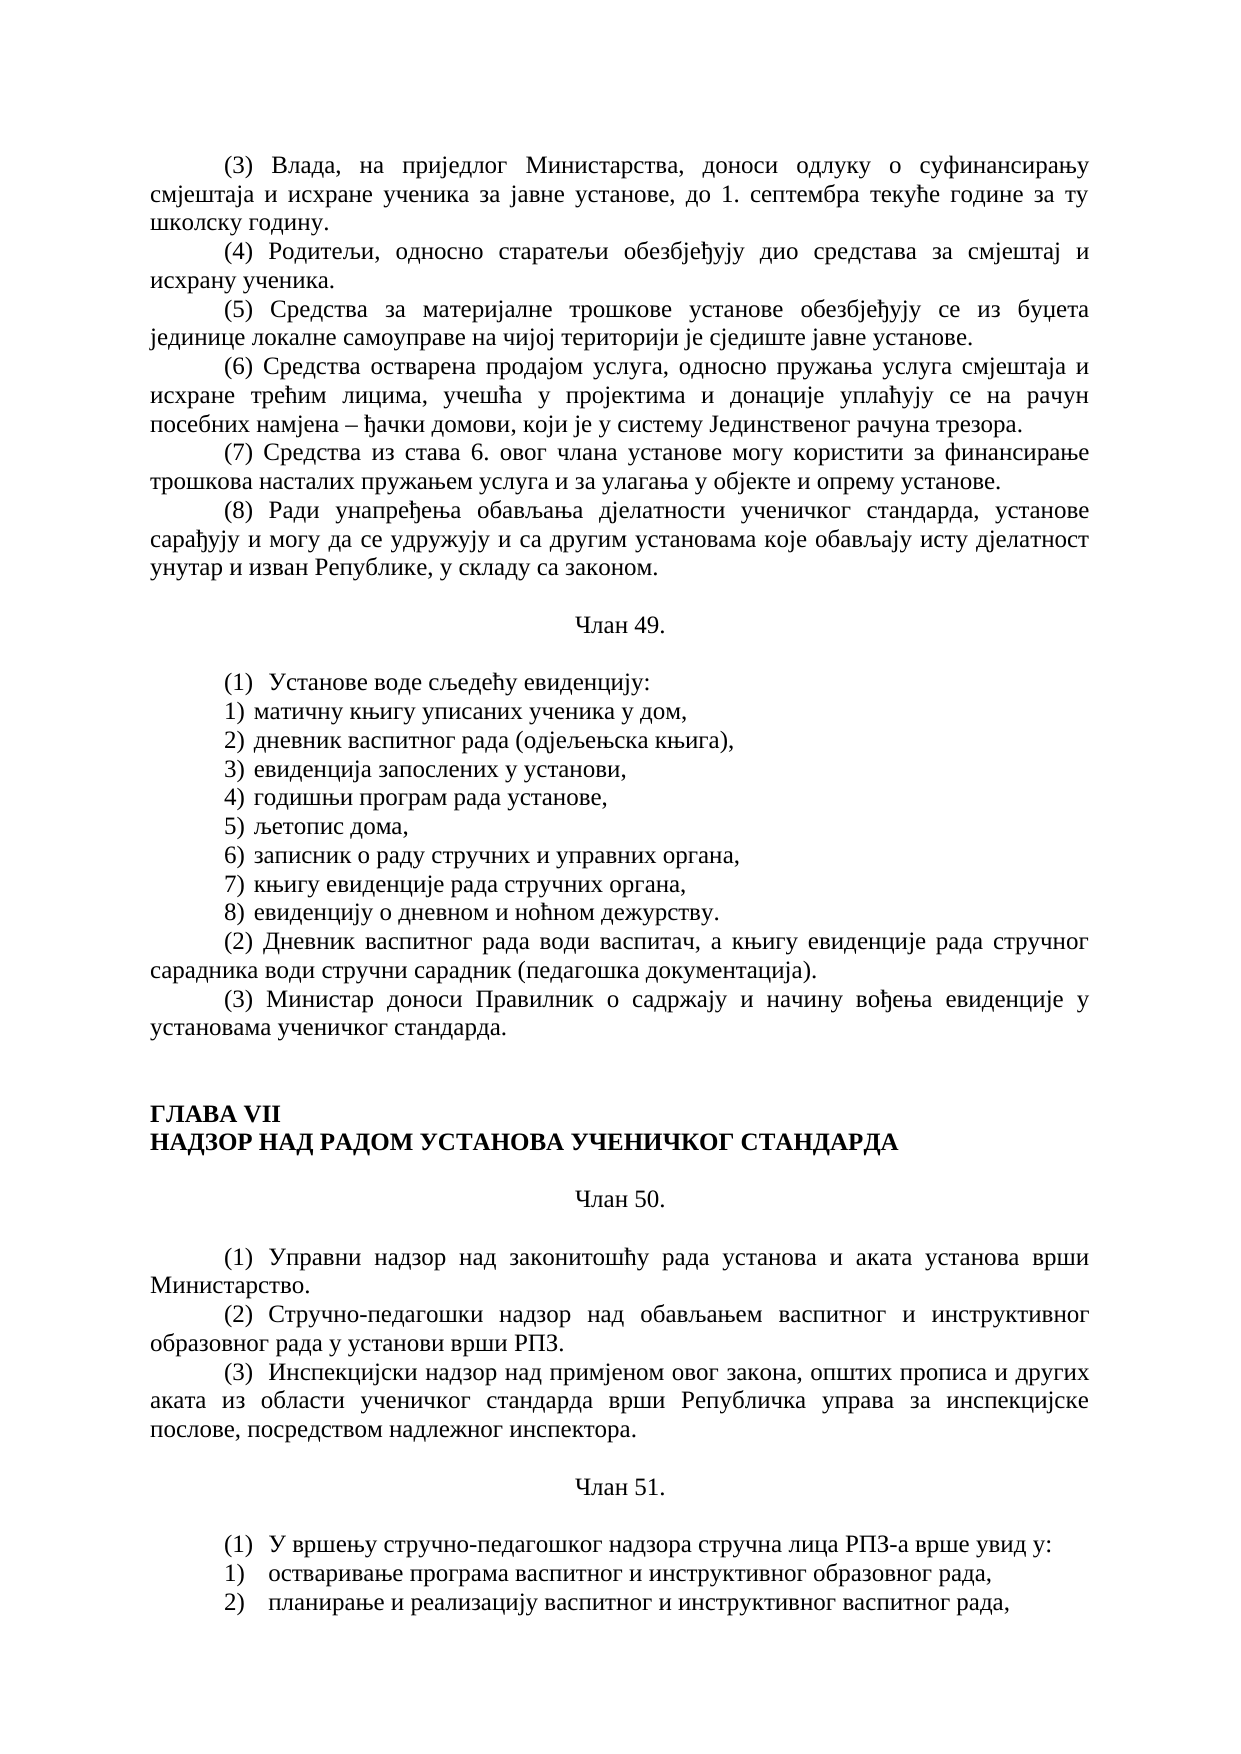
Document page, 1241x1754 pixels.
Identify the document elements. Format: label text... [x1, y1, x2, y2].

subtitle НАДЗОР НАД РАДОМ УСТАНОВА УЧЕНИЧКОГ СТАНДАРДА [150, 1127, 1090, 1156]
list Управни надзор над законитошћу рада установа и аката установа врши Министарство. [150, 1242, 1090, 1299]
text (8) Ради унапређења обављања дјелатности ученичког стандарда, установе сарађују и могу да се удружују и са другим установама које обављају исту дјелатност унутар и изван Републике, у складу са законом. [150, 495, 1090, 581]
text (6) Средства остварена продајом услуга, односно пружања услуга смјештаја и исхране трећим лицима, учешћа у пројектима и донације уплаћују се на рачун посебних намјена – ђачки домови, који је у систему Јединственог рачуна трезора. [150, 351, 1090, 437]
text Члан 49. [150, 610, 1090, 639]
list љетопис дома, [150, 811, 1090, 840]
text (5) Средства за материјалне трошкове установе обезбјеђују се из буџета јединице локалне самоуправе на чијој територији је сједиште јавне установе. [150, 294, 1090, 351]
list планирање и реализацију васпитног и инструктивног васпитног рада, [150, 1587, 1090, 1616]
list остваривање програма васпитног и инструктивног образовног рада, [150, 1558, 1090, 1587]
list записник о раду стручних и управних органа, [150, 840, 1090, 869]
text (2) Дневник васпитног рада води васпитач, а књигу евиденције рада стручног сарадника води стручни сарадник (педагошка документација). [150, 926, 1090, 984]
list евиденцију о дневном и ноћном дежурству. [150, 897, 1090, 926]
list Инспекцијски надзор над примјеном овог закона, општих прописа и других аката из области ученичког стандарда врши Републичка управа за инспекцијске послове, посредством надлежног инспектора. [150, 1357, 1090, 1443]
subtitle ГЛАВА VII [150, 1099, 1090, 1127]
list књигу евиденције рада стручних органа, [150, 869, 1090, 897]
text (3) Влада, на приједлог Министарства, доноси одлуку о суфинансирању смјештаја и исхране ученика за јавне установе, до 1. септембра текуће године за ту школску годину. [150, 150, 1090, 236]
list евиденција запослених у установи, [150, 754, 1090, 782]
list Стручно-педагошки надзор над обављањем васпитног и инструктивног образовног рада у установи врши РПЗ. [150, 1299, 1090, 1357]
list У вршењу стручно-педагошког надзора стручна лица РПЗ-а врше увид у: [150, 1529, 1090, 1558]
text (3) Министар доноси Правилник о садржају и начину вођења евиденције у установама ученичког стандарда. [150, 984, 1090, 1041]
list годишњи програм рада установе, [150, 782, 1090, 811]
list матичну књигу уписаних ученика у дом, [150, 696, 1090, 725]
list Установе воде сљедећу евиденцију: [150, 667, 1090, 696]
text (7) Средства из става 6. овог члана установе могу користити за финансирање трошкова насталих пружањем услуга и за улагања у објекте и опрему установе. [150, 437, 1090, 495]
text Члан 50. [150, 1184, 1090, 1213]
list дневник васпитног рада (одјељењска књига), [150, 725, 1090, 754]
text Члан 51. [150, 1472, 1090, 1501]
text (4) Родитељи, односно старатељи обезбјеђују дио средстава за смјештај и исхрану ученика. [150, 236, 1090, 294]
